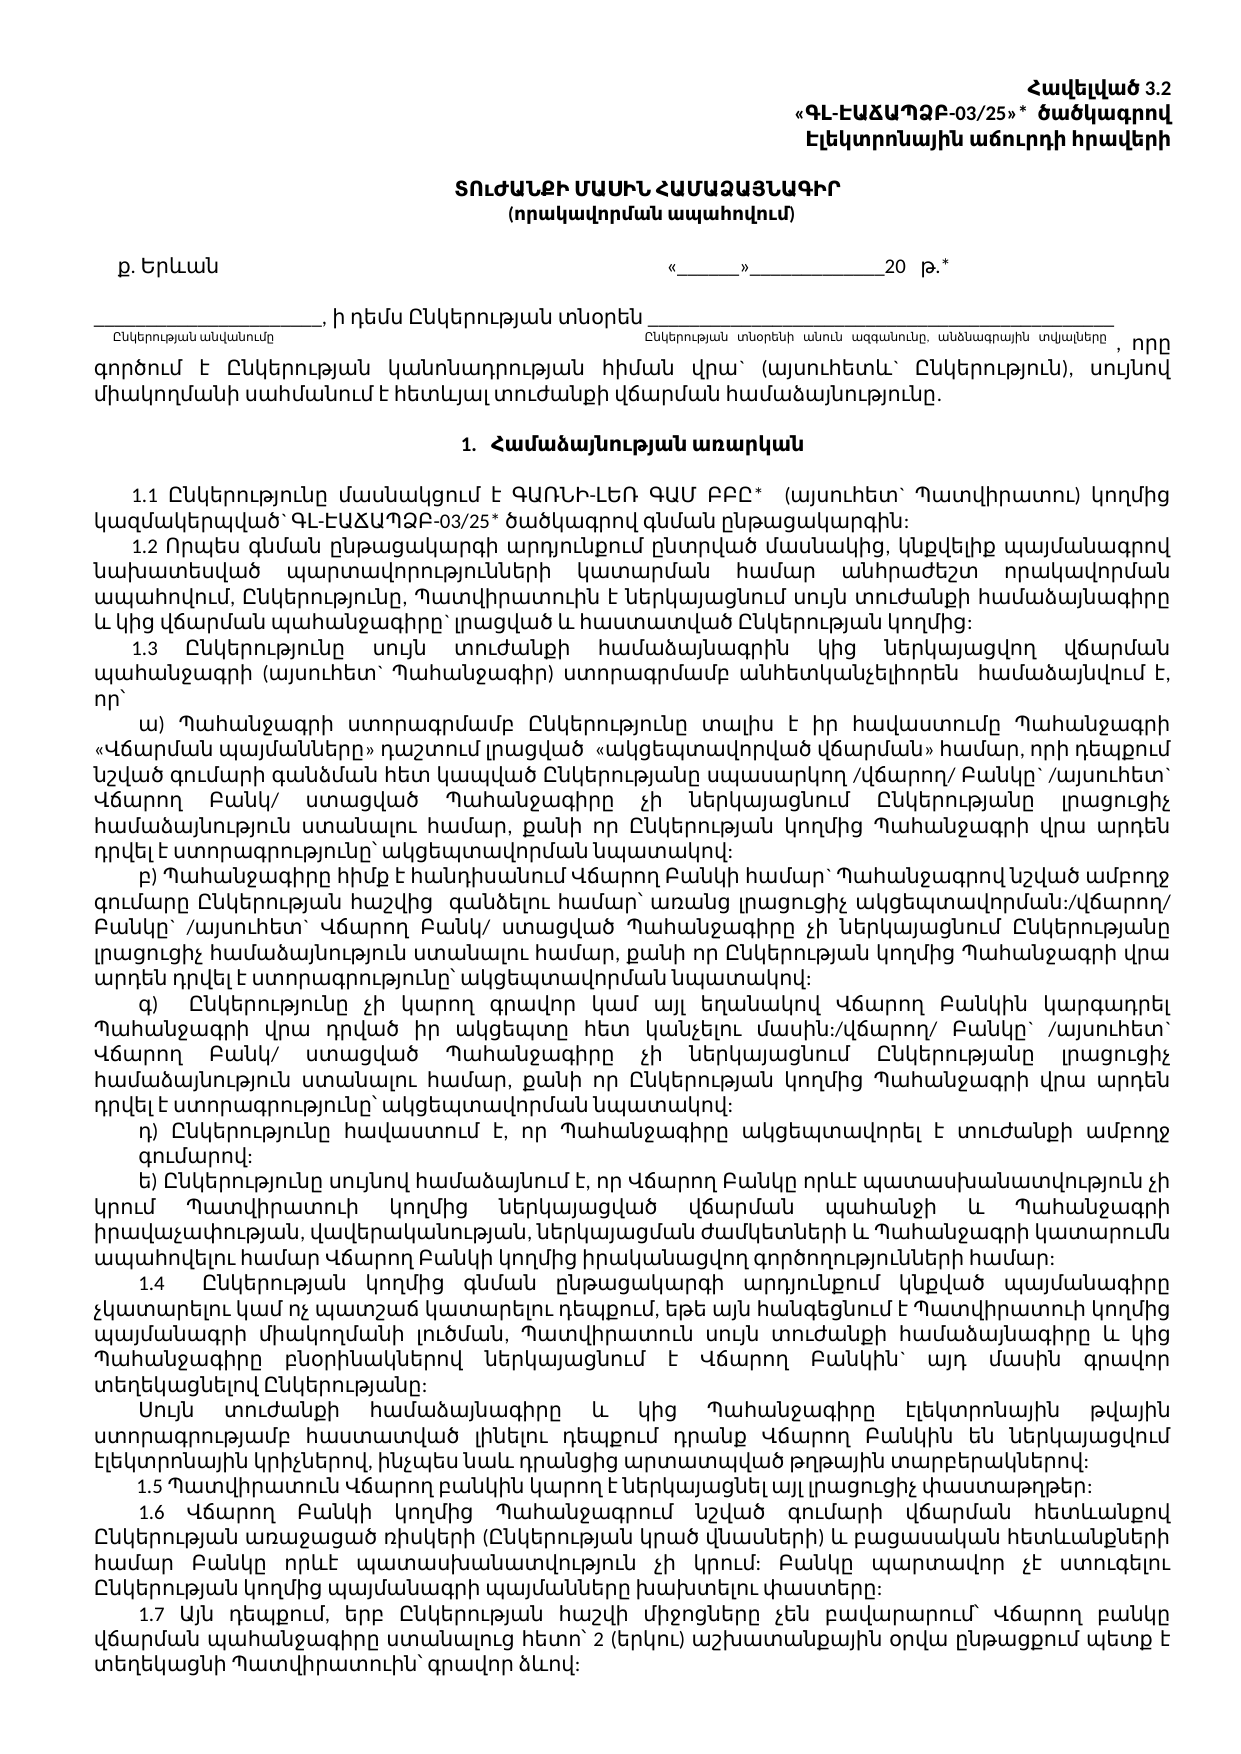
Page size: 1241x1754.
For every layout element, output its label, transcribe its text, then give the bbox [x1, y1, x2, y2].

text Էլեկտրոնային աճուրդի հրավերի [94, 126, 1171, 151]
text 1.2 Որպես գնման ընթացակարգի արդյունքում ընտրված մասնակից, կնքվելիք պայմանագրով նախատեսված պարտավորությունների կատարման համար անհրաժեշտ որակավորման ապահովում, Ընկերությունը, Պատվիրատուին է ներկայացնում սույն տուժանքի համաձայնագիրը և կից վճարման պահանջագիրը` լրացված և հաստատված Ընկերության կողմից: [94, 533, 1171, 635]
text Հավելված 3.2 [94, 75, 1171, 100]
text ք. Երևան «______»_____________20 թ.* [94, 254, 1171, 279]
text 1.6 Վճարող Բանկի կողմից Պահանջագրում նշված գումարի վճարման հետևանքով Ընկերության առաջացած ռիսկերի (Ընկերության կրած վնասների) և բացասական հետևանքների համար Բանկը որևէ պատասխանատվություն չի կրում: Բանկը պարտավոր չէ ստուգելու Ընկերության կողմից պայմանագրի պայմանները խախտելու փաստերը: [94, 1499, 1171, 1601]
text 1.1 Ընկերությունը մասնակցում է ԳԱՌՆԻ-ԼԵՌ ԳԱՄ ԲԲԸ* (այսուհետ` Պատվիրատու) կողմից կազմակերպված` ԳԼ-ԷԱՃԱՊՁԲ-03/25* ծածկագրով գնման ընթացակարգին: [94, 482, 1171, 533]
text ՏՈւԺԱՆՔԻ ՄԱՍԻՆ ՀԱՄԱՁԱՅՆԱԳԻՐ [94, 177, 1171, 202]
text «ԳԼ-ԷԱՃԱՊՁԲ-03/25»* ծածկագրով [94, 100, 1171, 126]
text բ) Պահանջագիրը հիմք է հանդիսանում Վճարող Բանկի համար` Պահանջագրով նշված ամբողջ գումարը Ընկերության հաշվից գանձելու համար՝ առանց լրացուցիչ ակցեպտավորման:/վճարող/ Բանկը` /այսուհետ` Վճարող Բանկ/ ստացված Պահանջագիրը չի ներկայացնում Ընկերությանը լրացուցիչ համաձայնություն ստանալու համար, քանի որ Ընկերության կողմից Պահանջագրի վրա արդեն դրվել է ստորագրությունը՝ ակցեպտավորման նպատակով: [94, 864, 1171, 991]
text 1.3 Ընկերությունը սույն տուժանքի համաձայնագրին կից ներկայացվող վճարման պահանջագրի (այսուհետ` Պահանջագիր) ստորագրմամբ անհետկանչելիորեն համաձայնվում է, որ՝ [94, 635, 1171, 711]
text գ) Ընկերությունը չի կարող գրավոր կամ այլ եղանակով Վճարող Բանկին կարգադրել Պահանջագրի վրա դրված իր ակցեպտը հետ կանչելու մասին:/վճարող/ Բանկը` /այսուհետ` Վճարող Բանկ/ ստացված Պահանջագիրը չի ներկայացնում Ընկերությանը լրացուցիչ համաձայնություն ստանալու համար, քանի որ Ընկերության կողմից Պահանջագրի վրա արդեն դրվել է ստորագրությունը՝ ակցեպտավորման նպատակով: [94, 991, 1171, 1118]
text Սույն տուժանքի համաձայնագիրը և կից Պահանջագիրը էլեկտրոնային թվային ստորագրությամբ հաստատված լինելու դեպքում դրանք Վճարող Բանկին են ներկայացվում էլեկտրոնային կրիչներով, ինչպես նաև դրանցից արտատպված թղթային տարբերակներով: [94, 1397, 1171, 1474]
text (որակավորման ապահովում) [94, 202, 1171, 225]
text 1.7 Այն դեպքում, երբ Ընկերության հաշվի միջոցները չեն բավարարում՝ Վճարող բանկը վճարման պահանջագիրը ստանալուց հետո՝ 2 (երկու) աշխատանքային օրվա ընթացքում պետք է տեղեկացնի Պատվիրատուին՝ գրավոր ձևով: [94, 1601, 1171, 1677]
text ա) Պահանջագրի ստորագրմամբ Ընկերությունը տալիս է իր հավաստումը Պահանջագրի «Վճարման պայմանները» դաշտում լրացված «ակցեպտավորված վճարման» համար, որի դեպքում նշված գումարի գանձման հետ կապված Ընկերությանը սպասարկող /վճարող/ Բանկը` /այսուհետ` Վճարող Բանկ/ ստացված Պահանջագիրը չի ներկայացնում Ընկերությանը լրացուցիչ համաձայնություն ստանալու համար, քանի որ Ընկերության կողմից Պահանջագրի վրա արդեն դրվել է ստորագրությունը՝ ակցեպտավորման նպատակով: [94, 711, 1171, 864]
text ______________________, ի դեմս Ընկերության տնօրեն _____________________________________________ [94, 304, 1171, 330]
text 1.4 Ընկերության կողմից գնման ընթացակարգի արդյունքում կնքված պայմանագիրը չկատարելու կամ ոչ պատշաճ կատարելու դեպքում, եթե այն հանգեցնում է Պատվիրատուի կողմից պայմանագրի միակողմանի լուծման, Պատվիրատուն սույն տուժանքի համաձայնագիրը և կից Պահանջագիրը բնօրինակներով ներկայացնում է Վճարող Բանկին` այդ մասին գրավոր տեղեկացնելով Ընկերությանը: [94, 1270, 1171, 1397]
text ե) Ընկերությունը սույնով համաձայնում է, որ Վճարող Բանկը որևէ պատասխանատվություն չի կրում Պատվիրատուի կողմից ներկայացված վճարման պահանջի և Պահանջագրի իրավաչափության, վավերականության, ներկայացման ժամկետների և Պահանջագրի կատարումն ապահովելու համար Վճարող Բանկի կողմից իրականացվող գործողությունների համար: [94, 1169, 1171, 1270]
text դ) Ընկերությունը հավաստում է, որ Պահանջագիրը ակցեպտավորել է տուժանքի ամբողջ գումարով: [138, 1118, 1171, 1169]
text 1. Համաձայնության առարկան [94, 432, 1171, 457]
text Ընկերության անվանումը Ընկերության տնօրենի անուն ազգանունը, անձնագրային տվյալները , որը գործում է Ընկերության կանոնադրության հիման վրա` (այսուհետև` Ընկերություն), սույնով միակողմանի սահմանում է հետևյալ տուժանքի վճարման համաձայնությունը. [94, 330, 1171, 406]
text 1.5 Պատվիրատուն Վճարող բանկին կարող է ներկայացնել այլ լրացուցիչ փաստաթղթեր: [94, 1474, 1171, 1499]
